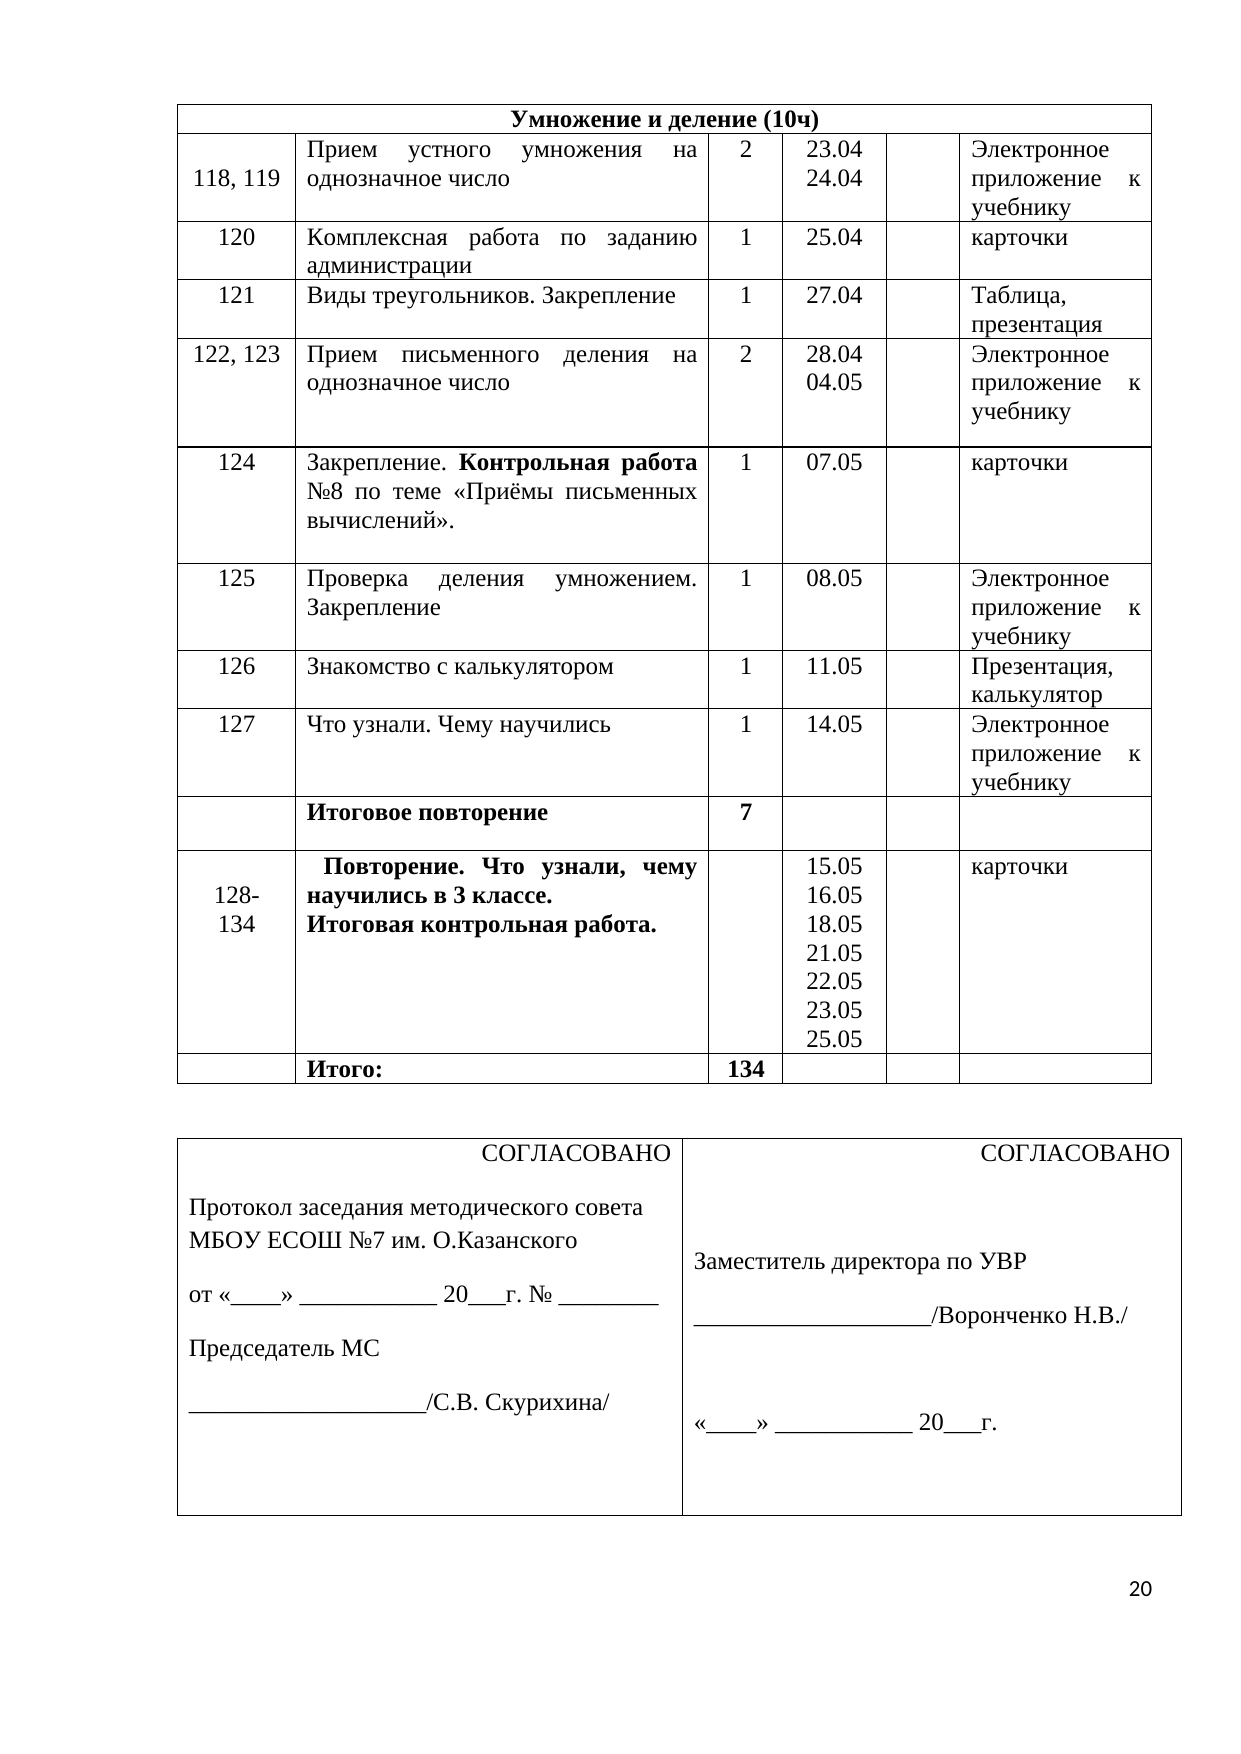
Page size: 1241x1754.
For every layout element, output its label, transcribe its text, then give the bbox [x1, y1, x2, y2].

table_cell Презентация, калькулятор [960, 651, 1151, 708]
table_cell 118, 119 [178, 134, 295, 221]
table_cell Что узнали. Чему научились [296, 709, 708, 796]
table_cell Закрепление. Контрольная работа №8 по теме «Приёмы письменных вычислений». [296, 448, 708, 562]
table_cell 2 [709, 339, 782, 446]
table_cell 126 [178, 651, 295, 708]
table_cell 2 [709, 134, 782, 221]
table_cell [783, 797, 886, 850]
table_cell 28.04 04.05 [783, 339, 886, 446]
table_cell Итого: [296, 1054, 708, 1082]
table_cell Виды треугольников. Закрепление [296, 280, 708, 338]
table_cell 121 [178, 280, 295, 338]
table_cell 127 [178, 709, 295, 796]
table_cell карточки [960, 448, 1151, 562]
table_cell Электронное приложение к учебнику [960, 134, 1151, 221]
table_cell Прием письменного деления на однозначное число [296, 339, 708, 446]
table_cell 1 [709, 651, 782, 708]
table_cell [887, 651, 959, 708]
table_cell карточки [960, 222, 1151, 279]
table_cell Электронное приложение к учебнику [960, 339, 1151, 446]
table_cell [887, 564, 959, 650]
table_cell 15.05 16.05 18.05 21.05 22.05 23.05 25.05 [783, 851, 886, 1053]
table_cell 125 [178, 564, 295, 650]
table_cell Прием устного умножения на однозначное число [296, 134, 708, 221]
table_cell 07.05 [783, 448, 886, 562]
table_cell 7 [709, 797, 782, 850]
table_cell Знакомство с калькулятором [296, 651, 708, 708]
table_cell 1 [709, 222, 782, 279]
table_cell 1 [709, 564, 782, 650]
table_cell [887, 134, 959, 221]
table_cell Электронное приложение к учебнику [960, 564, 1151, 650]
table_cell 1 [709, 280, 782, 338]
table_cell 11.05 [783, 651, 886, 708]
table_cell 134 [709, 1054, 782, 1082]
table_cell 122, 123 [178, 339, 295, 446]
table_cell карточки [960, 851, 1151, 1053]
table_cell [887, 222, 959, 279]
table_cell [887, 1054, 959, 1082]
table_cell 124 [178, 448, 295, 562]
table_cell 1 [709, 448, 782, 562]
table_cell Итоговое повторение [296, 797, 708, 850]
table_cell [178, 797, 295, 850]
table_cell [887, 448, 959, 562]
table_cell 27.04 [783, 280, 886, 338]
table_cell [887, 280, 959, 338]
table_cell [960, 1054, 1151, 1082]
table_cell Повторение. Что узнали, чему научились в 3 классе. Итоговая контрольная работа. [296, 851, 708, 1053]
table_cell [178, 1054, 295, 1082]
table_cell Таблица, презентация [960, 280, 1151, 338]
table_cell 1 [709, 709, 782, 796]
table_header СОГЛАСОВАНО Протокол заседания методического совета МБОУ ЕСОШ №7 им. О.Казанского от «____» ___________ 20___г. № ________ Председатель МС ___________________/С.В. Скурихина/ [178, 1139, 682, 1514]
table_header СОГЛАСОВАНО Заместитель директора по УВР ___________________/Воронченко Н.В./ «____» ___________ 20___г. [683, 1139, 1181, 1514]
table_cell [887, 851, 959, 1053]
table_cell [887, 709, 959, 796]
table_cell 14.05 [783, 709, 886, 796]
table_cell [960, 797, 1151, 850]
table_cell [783, 1054, 886, 1082]
table_cell [887, 797, 959, 850]
table_cell 08.05 [783, 564, 886, 650]
table_cell 120 [178, 222, 295, 279]
table_cell 25.04 [783, 222, 886, 279]
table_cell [178, 105, 1151, 133]
table_cell Проверка деления умножением. Закрепление [296, 564, 708, 650]
table_cell Электронное приложение к учебнику [960, 709, 1151, 796]
table_cell 23.04 24.04 [783, 134, 886, 221]
table_cell Комплексная работа по заданию администрации [296, 222, 708, 279]
table_cell [709, 851, 782, 1053]
table_cell [887, 339, 959, 446]
table_cell 128- 134 [178, 851, 295, 1053]
